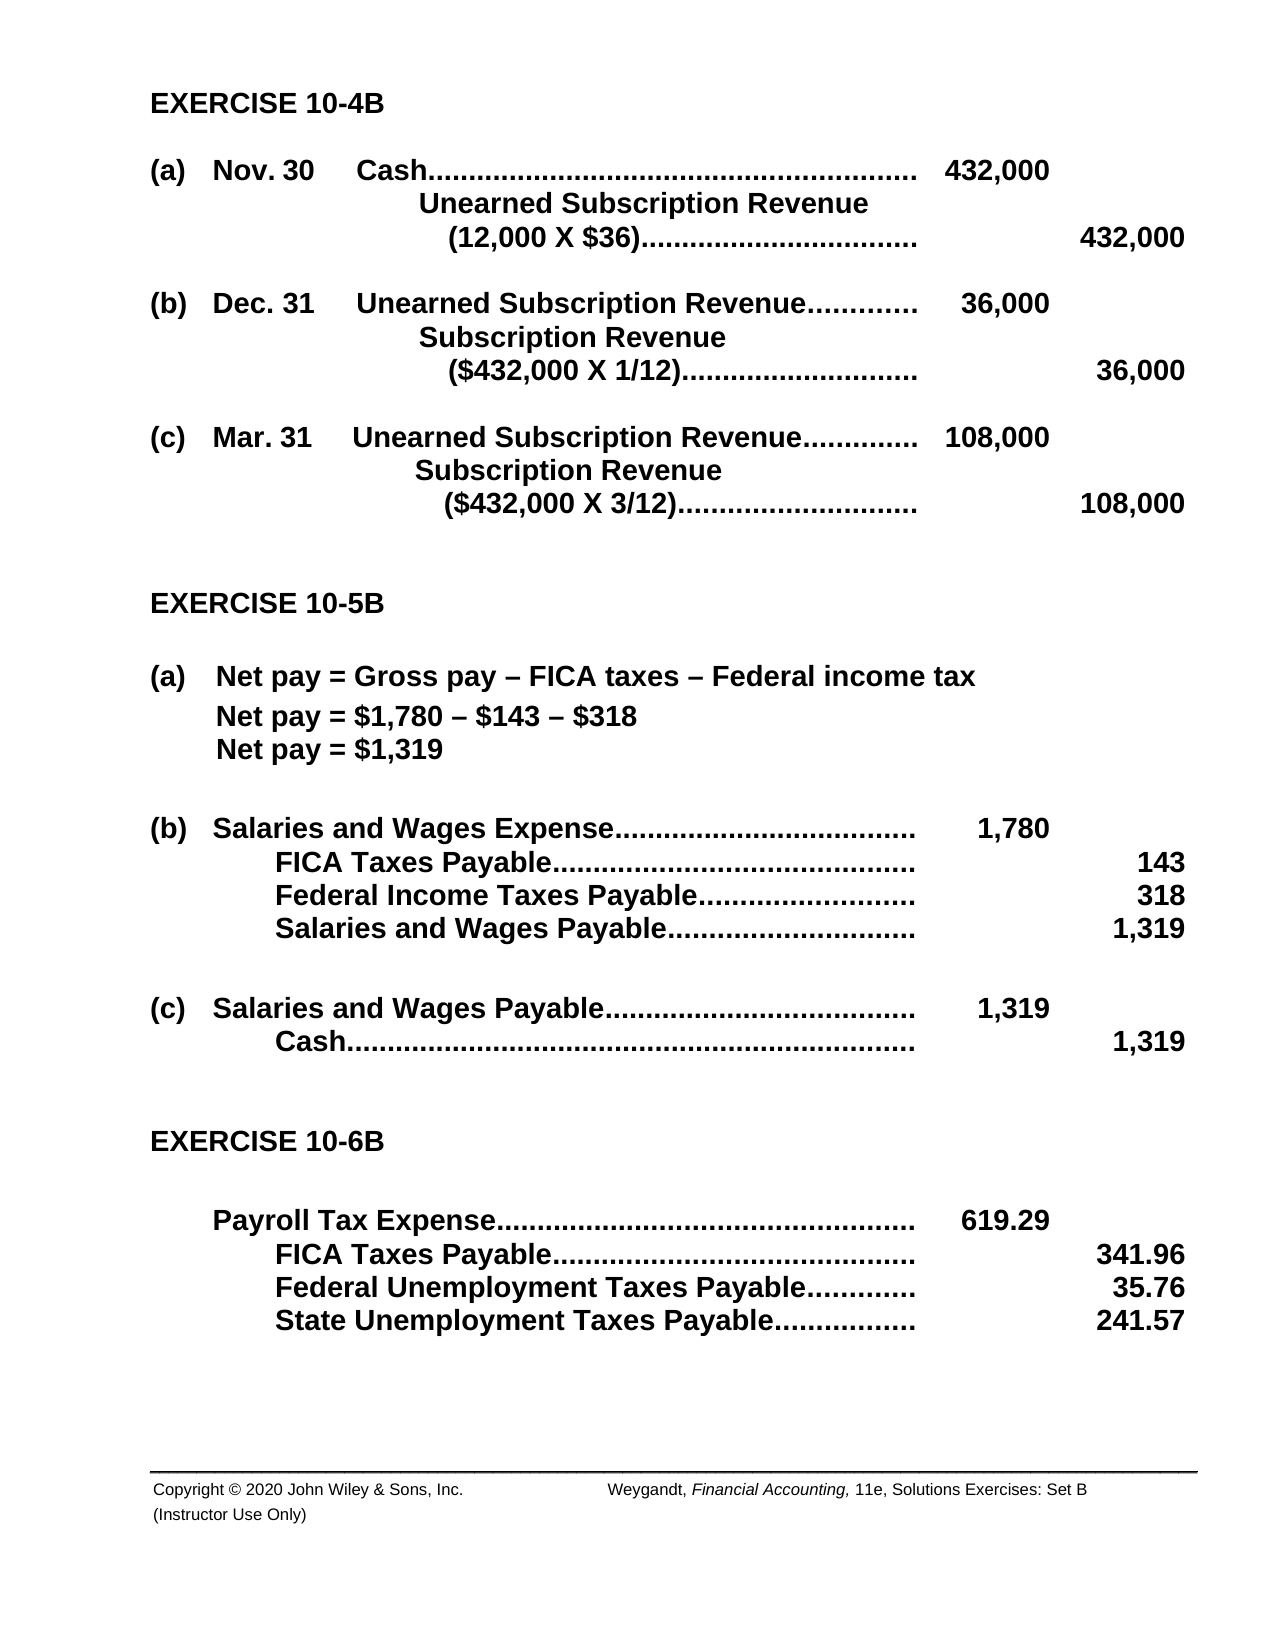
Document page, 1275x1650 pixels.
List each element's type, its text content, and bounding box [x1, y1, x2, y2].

text (c) Mar. 31 Unearned Subscription Revenue 108,000 [150, 421, 1237, 454]
text EXERCISE 10-6B [150, 1125, 1237, 1158]
text (a) Net pay = Gross pay – FICA taxes – Federal income tax [150, 660, 1237, 693]
text Federal Unemployment Taxes Payable 35.76 [150, 1271, 1237, 1304]
text ($432,000 X 1/12) 36,000 [150, 354, 1237, 387]
text (b) Salaries and Wages Expense 1,780 [150, 812, 1237, 846]
text EXERCISE 10-4B [150, 87, 1237, 121]
text ($432,000 X 3/12) 108,000 [150, 487, 1237, 521]
text Subscription Revenue [150, 454, 1237, 487]
text FICA Taxes Payable 143 [150, 846, 1237, 879]
text Subscription Revenue [150, 321, 1237, 354]
text Cash 1,319 [150, 1025, 1237, 1058]
text (a) Nov. 30 Cash 432,000 [150, 154, 1237, 187]
text (b) Dec. 31 Unearned Subscription Revenue 36,000 [150, 287, 1237, 321]
text EXERCISE 10-5B [150, 587, 1237, 621]
text Federal Income Taxes Payable 318 [150, 879, 1237, 912]
text Net pay = $1,780 – $143 – $318 [216, 700, 1237, 733]
text Net pay = $1,319 [216, 733, 1237, 766]
text Salaries and Wages Payable 1,319 [150, 912, 1237, 946]
text (c) Salaries and Wages Payable 1,319 [150, 991, 1237, 1025]
text Unearned Subscription Revenue [150, 187, 1237, 221]
text State Unemployment Taxes Payable 241.57 [150, 1304, 1237, 1337]
text FICA Taxes Payable 341.96 [150, 1237, 1237, 1271]
text Payroll Tax Expense 619.29 [150, 1204, 1237, 1237]
text (12,000 X $36) 432,000 [150, 221, 1237, 254]
